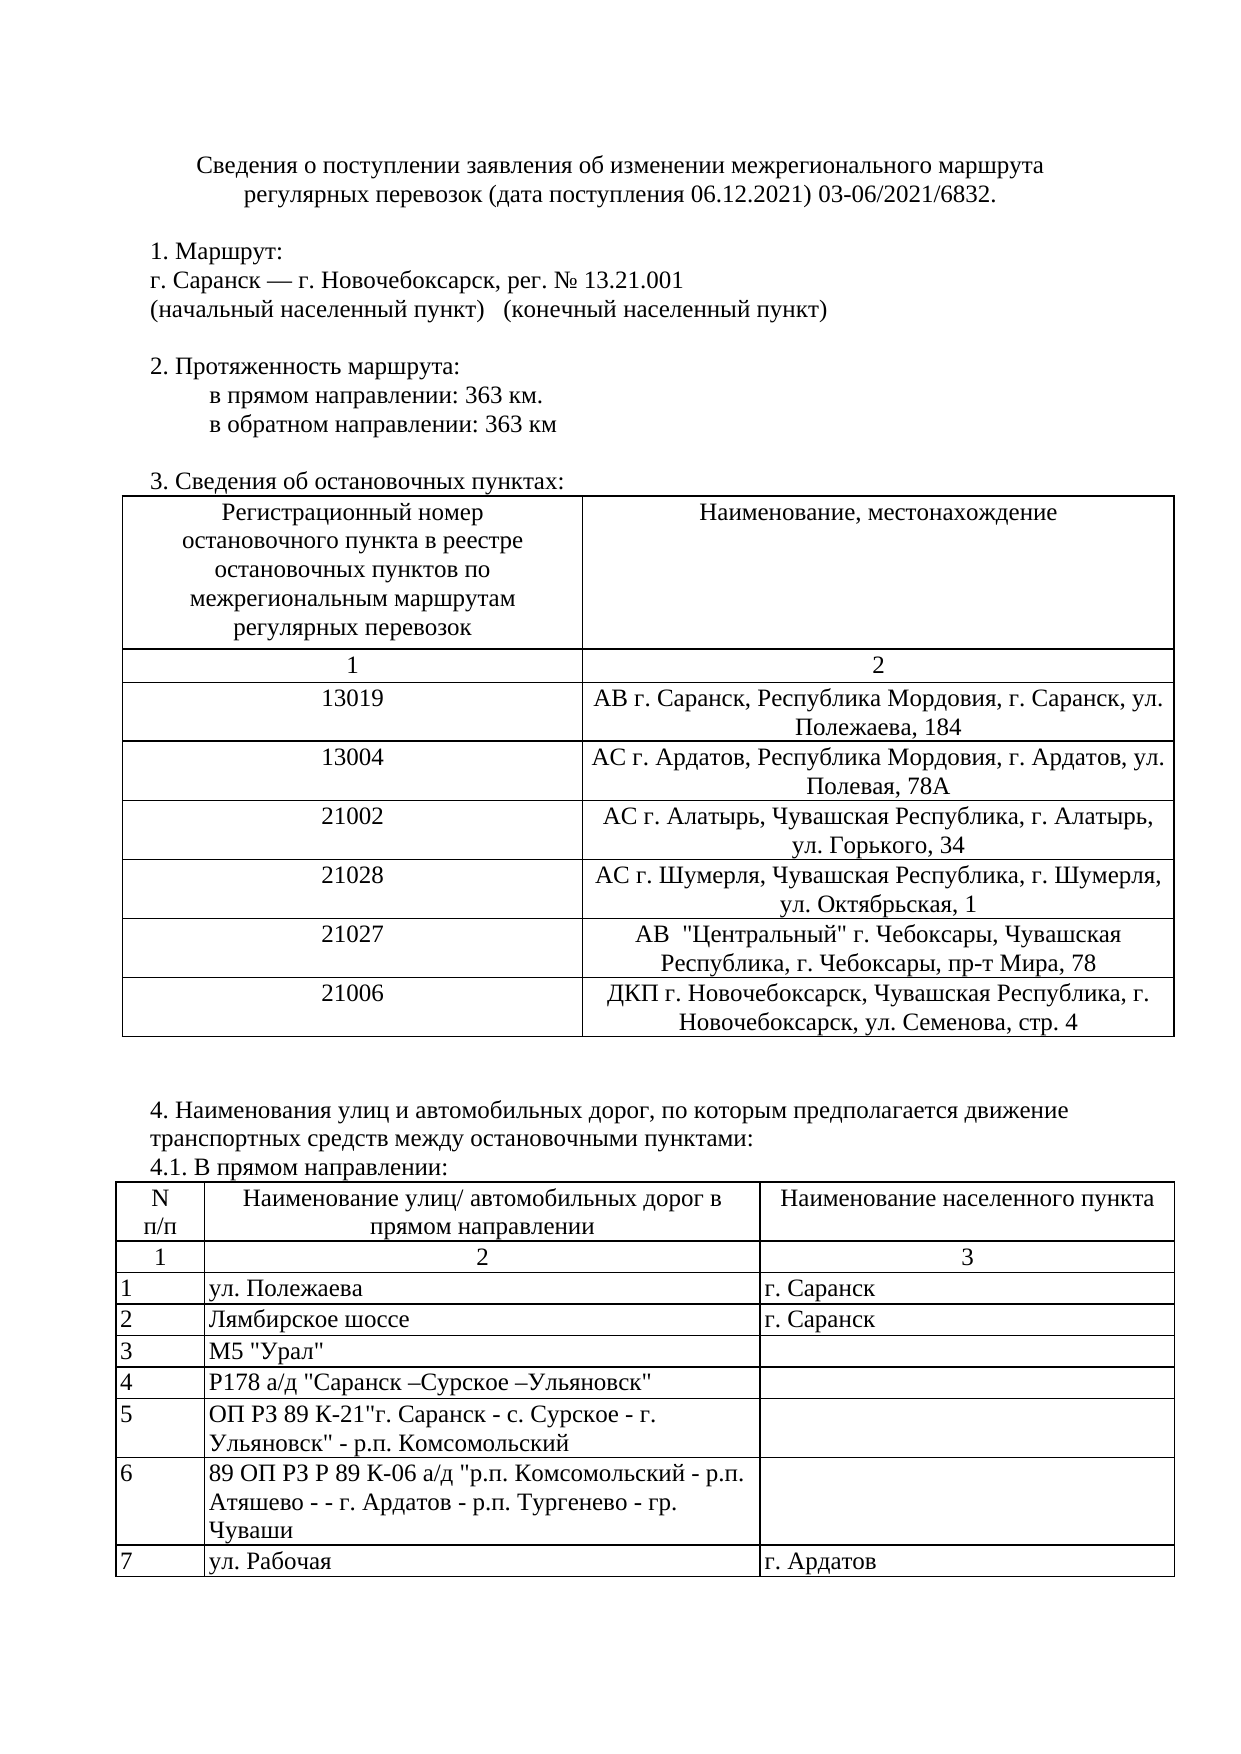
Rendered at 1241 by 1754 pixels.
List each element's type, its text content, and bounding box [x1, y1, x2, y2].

text Сведения о поступлении заявления об изменении межрегионального маршрута регулярных перевозок (дата поступления 06.12.2021) 03-06/2021/6832. [150, 150, 1090, 207]
table_cell 1 [123, 650, 582, 681]
table_cell г. Саранск [761, 1273, 1174, 1303]
table_cell [761, 1368, 1174, 1397]
table_cell 6 [117, 1458, 204, 1544]
text 1. Маршрут: [150, 236, 1090, 265]
table_cell г. Ардатов [761, 1546, 1174, 1576]
table_cell [761, 1399, 1174, 1456]
table_cell 1 [117, 1273, 204, 1303]
table_cell АС г. Ардатов, Республика Мордовия, г. Ардатов, ул. Полевая, 78А [583, 742, 1173, 799]
table_cell 3 [761, 1242, 1174, 1272]
text 3. Сведения об остановочных пунктах: [150, 466, 1090, 495]
table_cell 1 [117, 1242, 204, 1272]
table_cell 21028 [123, 860, 582, 918]
table_cell АС г. Алатырь, Чувашская Республика, г. Алатырь, ул. Горького, 34 [583, 801, 1173, 858]
table_cell 21006 [123, 978, 582, 1036]
table_cell 3 [117, 1336, 204, 1366]
table_cell 21027 [123, 919, 582, 977]
table_cell 2 [583, 650, 1173, 681]
table_cell 21002 [123, 801, 582, 858]
table_cell 5 [117, 1399, 204, 1456]
text (начальный населенный пункт) (конечный населенный пункт) [150, 294, 1090, 322]
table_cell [205, 1458, 759, 1544]
table_cell г. Саранск [761, 1305, 1174, 1334]
table_cell 7 [117, 1546, 204, 1576]
table_cell 2 [117, 1305, 204, 1334]
table_cell [761, 1336, 1174, 1366]
text в прямом направлении: 363 км. [150, 380, 1090, 409]
table_header Наименование, местонахождение [583, 497, 1173, 648]
table_cell ДКП г. Новочебоксарск, Чувашская Республика, г. Новочебоксарск, ул. Семенова, стр. 4 [583, 978, 1173, 1036]
table_cell 13004 [123, 742, 582, 799]
text в обратном направлении: 363 км [150, 409, 1090, 437]
table_cell [761, 1458, 1174, 1544]
text 4.1. В прямом направлении: [150, 1152, 1090, 1181]
table_cell 13019 [123, 683, 582, 740]
text 2. Протяженность маршрута: [150, 351, 1090, 380]
table_cell Лямбирское шоссе [205, 1305, 759, 1334]
table_header Наименование населенного пункта [761, 1183, 1174, 1240]
table_cell АС г. Шумерля, Чувашская Республика, г. Шумерля, ул. Октябрьская, 1 [583, 860, 1173, 918]
table_cell 4 [117, 1368, 204, 1397]
text 4. Наименования улиц и автомобильных дорог, по которым предполагается движение транспортных средств между остановочными пунктами: [150, 1095, 1090, 1152]
text г. Саранск — г. Новочебоксарск, рег. № 13.21.001 [150, 265, 1090, 294]
table_header Наименование улиц/ автомобильных дорог в прямом направлении [205, 1183, 759, 1240]
table_cell ул. Полежаева [205, 1273, 759, 1303]
table_cell ОП РЗ 89 К-21"г. Саранск - с. Сурское - г. Ульяновск" - р.п. Комсомольский [205, 1399, 759, 1456]
table_cell Р178 а/д "Саранск –Сурское –Ульяновск" [205, 1368, 759, 1397]
table_cell ул. Рабочая [205, 1546, 759, 1576]
table_header N п/п [117, 1183, 204, 1240]
table_cell 2 [205, 1242, 759, 1272]
table_header Регистрационный номер остановочного пункта в реестре остановочных пунктов по межрегиональным маршрутам регулярных перевозок [123, 497, 582, 648]
table_cell АВ "Центральный" г. Чебоксары, Чувашская Республика, г. Чебоксары, пр-т Мира, 78 [583, 919, 1173, 977]
table_cell АВ г. Саранск, Республика Мордовия, г. Саранск, ул. Полежаева, 184 [583, 683, 1173, 740]
table_cell М5 "Урал" [205, 1336, 759, 1366]
